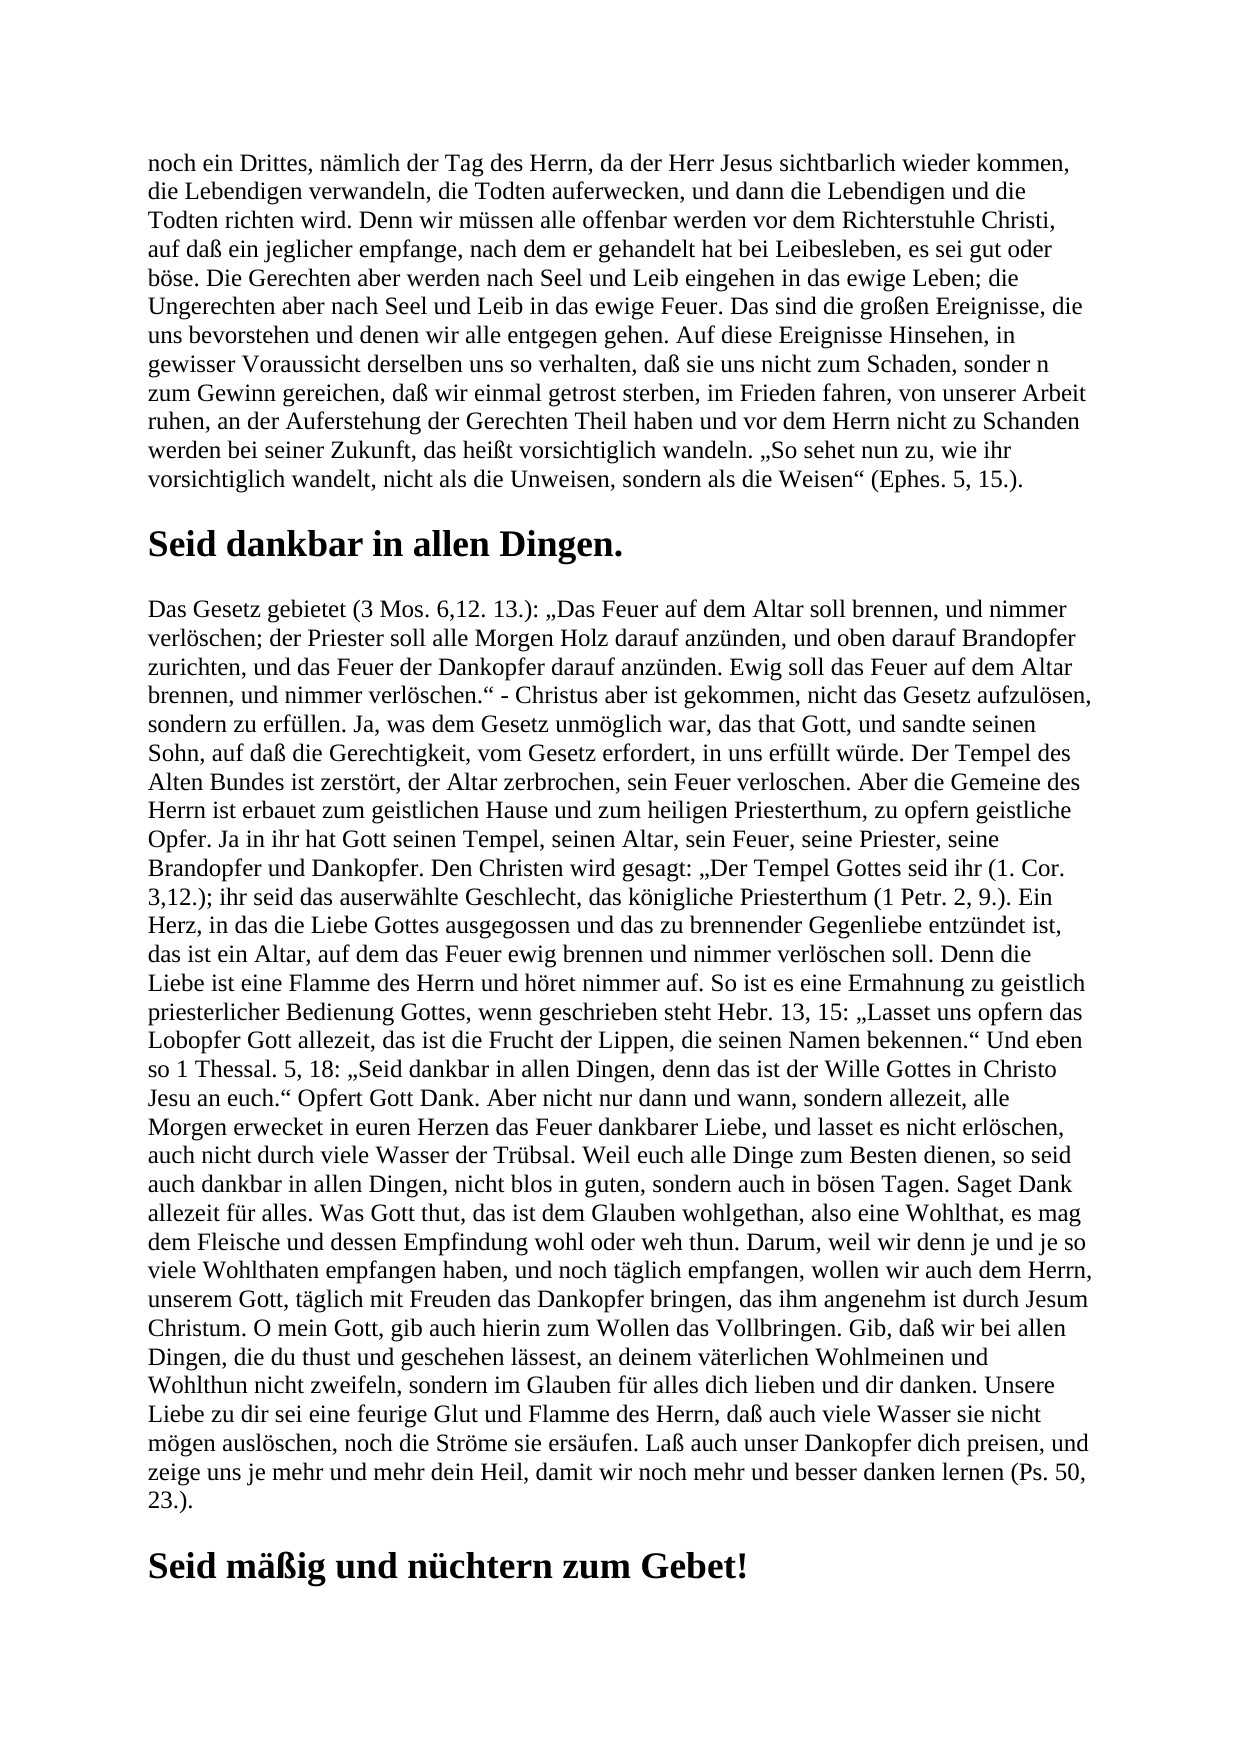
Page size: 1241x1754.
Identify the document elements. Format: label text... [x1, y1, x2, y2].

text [148, 148, 1093, 493]
subtitle Seid dankbar in allen Dingen. [148, 522, 1093, 565]
subtitle Seid mäßig und nüchtern zum Gebet! [148, 1543, 1093, 1586]
text Das Gesetz gebietet (3 Mos. 6,12. 13.): „Das Feuer auf dem Altar soll brennen, und nimmer verlöschen; der Priester soll alle Morgen Holz darauf anzünden, und oben darauf Brandopfer zurichten, und das Feuer der Dankopfer darauf anzünden. Ewig soll das Feuer auf dem Altar brennen, und nimmer verlöschen.“ - Christus aber ist gekommen, nicht das Gesetz aufzulösen, sondern zu erfüllen. Ja, was dem Gesetz unmöglich war, das that Gott, und sandte seinen Sohn, auf daß die Gerechtigkeit, vom Gesetz erfordert, in uns erfüllt würde. Der Tempel des Alten Bundes ist zerstört, der Altar zerbrochen, sein Feuer verloschen. Aber die Gemeine des Herrn ist erbauet zum geistlichen Hause und zum heiligen Priesterthum, zu opfern geistliche Opfer. Ja in ihr hat Gott seinen Tempel, seinen Altar, sein Feuer, seine Priester, seine Brandopfer und Dankopfer. Den Christen wird gesagt: „Der Tempel Gottes seid ihr (1. Cor. 3,12.); ihr seid das auserwählte Geschlecht, das königliche Priesterthum (1 Petr. 2, 9.). Ein Herz, in das die Liebe Gottes ausgegossen und das zu brennender Gegenliebe entzündet ist, das ist ein Altar, auf dem das Feuer ewig brennen und nimmer verlöschen soll. Denn die Liebe ist eine Flamme des Herrn und höret nimmer auf. So ist es eine Ermahnung zu geistlich priesterlicher Bedienung Gottes, wenn geschrieben steht Hebr. 13, 15: „Lasset uns opfern das Lobopfer Gott allezeit, das ist die Frucht der Lippen, die seinen Namen bekennen.“ Und eben so 1 Thessal. 5, 18: „Seid dankbar in allen Dingen, denn das ist der Wille Gottes in Christo Jesu an euch.“ Opfert Gott Dank. Aber nicht nur dann und wann, sondern allezeit, alle Morgen erwecket in euren Herzen das Feuer dankbarer Liebe, und lasset es nicht erlöschen, auch nicht durch viele Wasser der Trübsal. Weil euch alle Dinge zum Besten dienen, so seid auch dankbar in allen Dingen, nicht blos in guten, sondern auch in bösen Tagen. Saget Dank allezeit für alles. Was Gott thut, das ist dem Glauben wohlgethan, also eine Wohlthat, es mag dem Fleische und dessen Empfindung wohl oder weh thun. Darum, weil wir denn je und je so viele Wohlthaten empfangen haben, und noch täglich empfangen, wollen wir auch dem Herrn, unserem Gott, täglich mit Freuden das Dankopfer bringen, das ihm angenehm ist durch Jesum Christum. O mein Gott, gib auch hierin zum Wollen das Vollbringen. Gib, daß wir bei allen Dingen, die du thust und geschehen lässest, an deinem väterlichen Wohlmeinen und Wohlthun nicht zweifeln, sondern im Glauben für alles dich lieben und dir danken. Unsere Liebe zu dir sei eine feurige Glut und Flamme des Herrn, daß auch viele Wasser sie nicht mögen auslöschen, noch die Ströme sie ersäufen. Laß auch unser Dankopfer dich preisen, und zeige uns je mehr und mehr dein Heil, damit wir noch mehr und besser danken lernen (Ps. 50, 23.). [148, 594, 1093, 1514]
